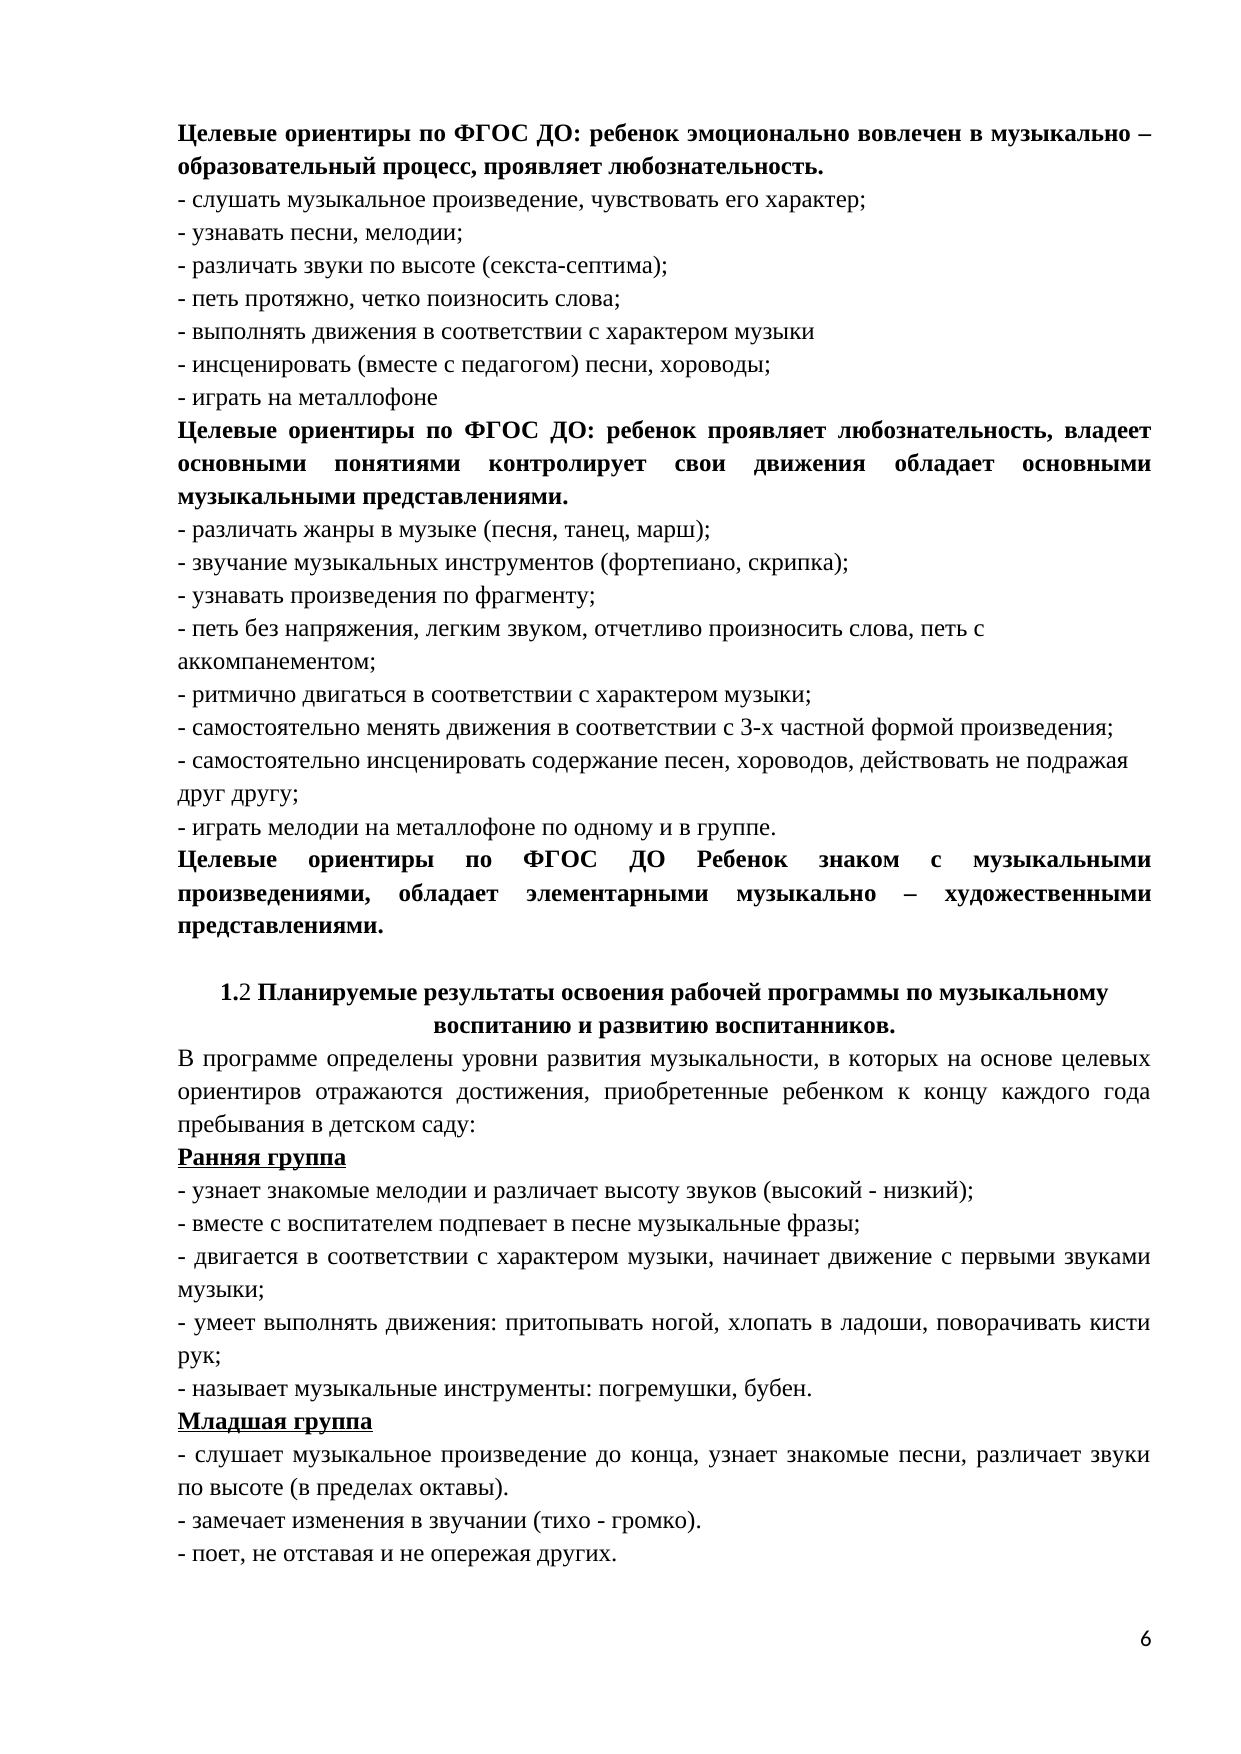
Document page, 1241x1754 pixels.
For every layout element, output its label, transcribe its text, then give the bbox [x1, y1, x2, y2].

text - называет музыкальные инструменты: погремушки, бубен. [177, 1373, 1152, 1402]
text - замечает изменения в звучании (тихо - громко). [177, 1505, 1152, 1534]
text - умеет выполнять движения: притопывать ногой, хлопать в ладоши, поворачивать кисти рук; [177, 1307, 1152, 1369]
text - ритмично двигаться в соответствии с характером музыки; [177, 679, 1152, 708]
text - узнавать песни, мелодии; [177, 217, 1152, 246]
text - играть на металлофоне [177, 382, 1152, 411]
text - звучание музыкальных инструментов (фортепиано, скрипка); [177, 547, 1152, 576]
text - вместе с воспитателем подпевает в песне музыкальные фразы; [177, 1208, 1152, 1237]
text - слушает музыкальное произведение до конца, узнает знакомые песни, различает звуки по высоте (в пределах октавы). [177, 1439, 1152, 1501]
text - самостоятельно инсценировать содержание песен, хороводов, действовать не подражая друг другу; [177, 746, 1152, 807]
text - петь протяжно, четко поизносить слова; [177, 283, 1152, 312]
text 1.2 Планируемые результаты освоения рабочей программы по музыкальному воспитанию и развитию воспитанников. [177, 977, 1152, 1038]
text Целевые ориентиры по ФГОС ДО Ребенок знаком с музыкальными произведениями, обладает элементарными музыкально – художественными представлениями. [177, 844, 1152, 939]
text - играть мелодии на металлофоне по одному и в группе. [177, 812, 1152, 840]
text - узнает знакомые мелодии и различает высоту звуков (высокий - низкий); [177, 1175, 1152, 1203]
text Ранняя группа [177, 1142, 1152, 1171]
text - узнавать произведения по фрагменту; [177, 580, 1152, 609]
text - самостоятельно менять движения в соответствии с 3-х частной формой произведения; [177, 712, 1152, 741]
text - слушать музыкальное произведение, чувствовать его характер; [177, 184, 1152, 213]
text Целевые ориентиры по ФГОС ДО: ребенок эмоционально вовлечен в музыкально – образовательный процесс, проявляет любознательность. [177, 118, 1152, 180]
text - различать звуки по высоте (секста-септима); [177, 250, 1152, 279]
text Младшая группа [177, 1406, 1152, 1435]
text Целевые ориентиры по ФГОС ДО: ребенок проявляет любознательность, владеет основными понятиями контролирует свои движения обладает основными музыкальными представлениями. [177, 415, 1152, 510]
text - выполнять движения в соответствии с характером музыки [177, 316, 1152, 345]
text - петь без напряжения, легким звуком, отчетливо произносить слова, петь с аккомпанементом; [177, 613, 1152, 675]
text В программе определены уровни развития музыкальности, в которых на основе целевых ориентиров отражаются достижения, приобретенные ребенком к концу каждого года пребывания в детском саду: [177, 1043, 1152, 1137]
text - двигается в соответствии с характером музыки, начинает движение с первыми звуками музыки; [177, 1241, 1152, 1303]
text - инсценировать (вместе с педагогом) песни, хороводы; [177, 349, 1152, 378]
text - поет, не отставая и не опережая других. [177, 1538, 1152, 1567]
text - различать жанры в музыке (песня, танец, марш); [177, 514, 1152, 543]
